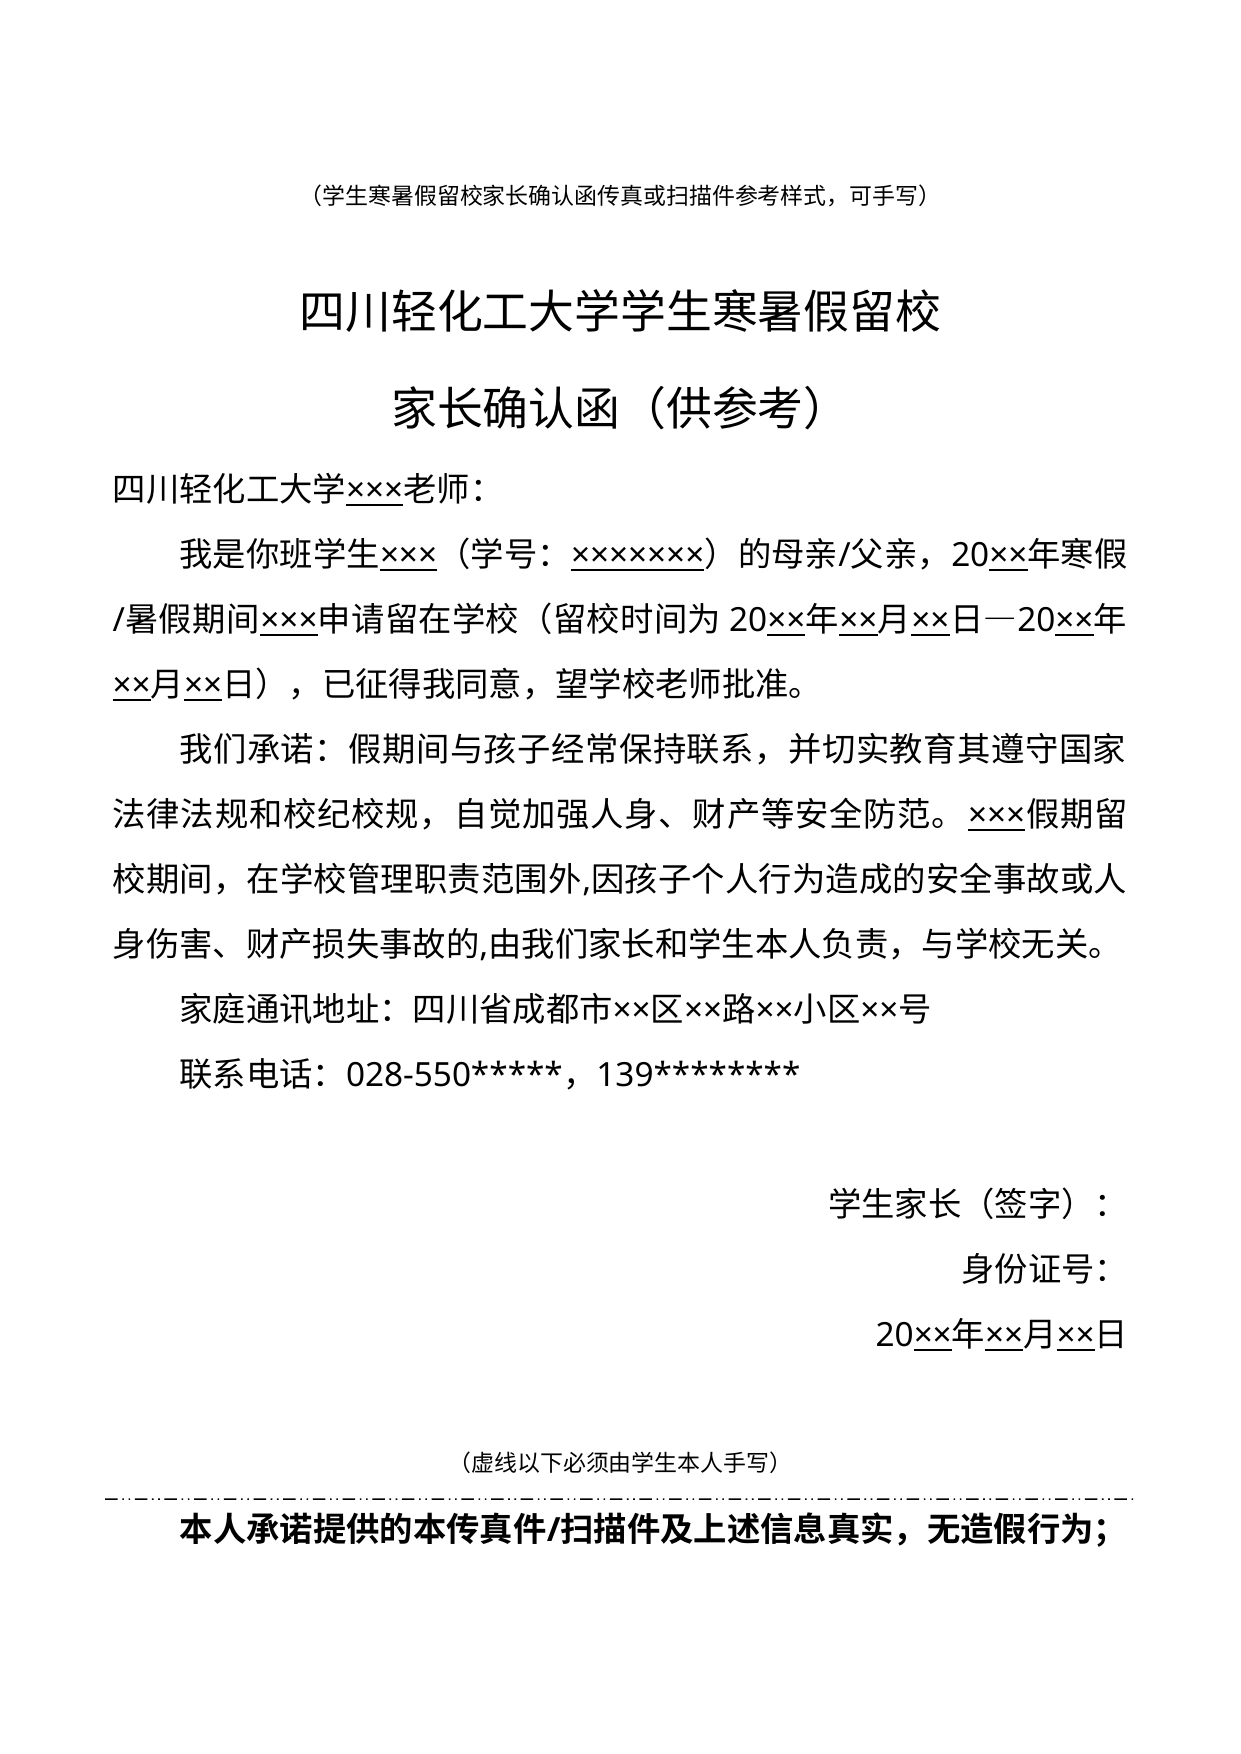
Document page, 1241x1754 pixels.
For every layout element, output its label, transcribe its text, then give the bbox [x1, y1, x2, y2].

text 四川轻化工大学×××老师： [112, 454, 1128, 519]
text 身份证号： [112, 1234, 1128, 1299]
text 我是你班学生×××（学号：×××××××）的母亲/父亲，20××年寒假/暑假期间×××申请留在学校（留校时间为20××年××月××日—20××年××月××日），已征得我同意，望学校老师批准。 [112, 519, 1128, 714]
text 20××年××月××日 [112, 1299, 1128, 1364]
text （虚线以下必须由学生本人手写） [112, 1429, 1128, 1494]
text （学生寒暑假留校家长确认函传真或扫描件参考样式，可手写） [112, 162, 1128, 227]
text 我们承诺：假期间与孩子经常保持联系，并切实教育其遵守国家法律法规和校纪校规，自觉加强人身、财产等安全防范。×××假期留校期间，在学校管理职责范围外,因孩子个人行为造成的安全事故或人身伤害、财产损失事故的,由我们家长和学生本人负责，与学校无关。 [112, 714, 1128, 974]
text 家长确认函（供参考） [112, 357, 1128, 454]
text 家庭通讯地址：四川省成都市××区××路××小区××号 [112, 974, 1128, 1039]
text 联系电话：028-550*****，139******** [112, 1039, 1128, 1104]
text 四川轻化工大学学生寒暑假留校 [112, 259, 1128, 357]
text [112, 1494, 1128, 1559]
text 学生家长（签字）： [112, 1169, 1128, 1234]
